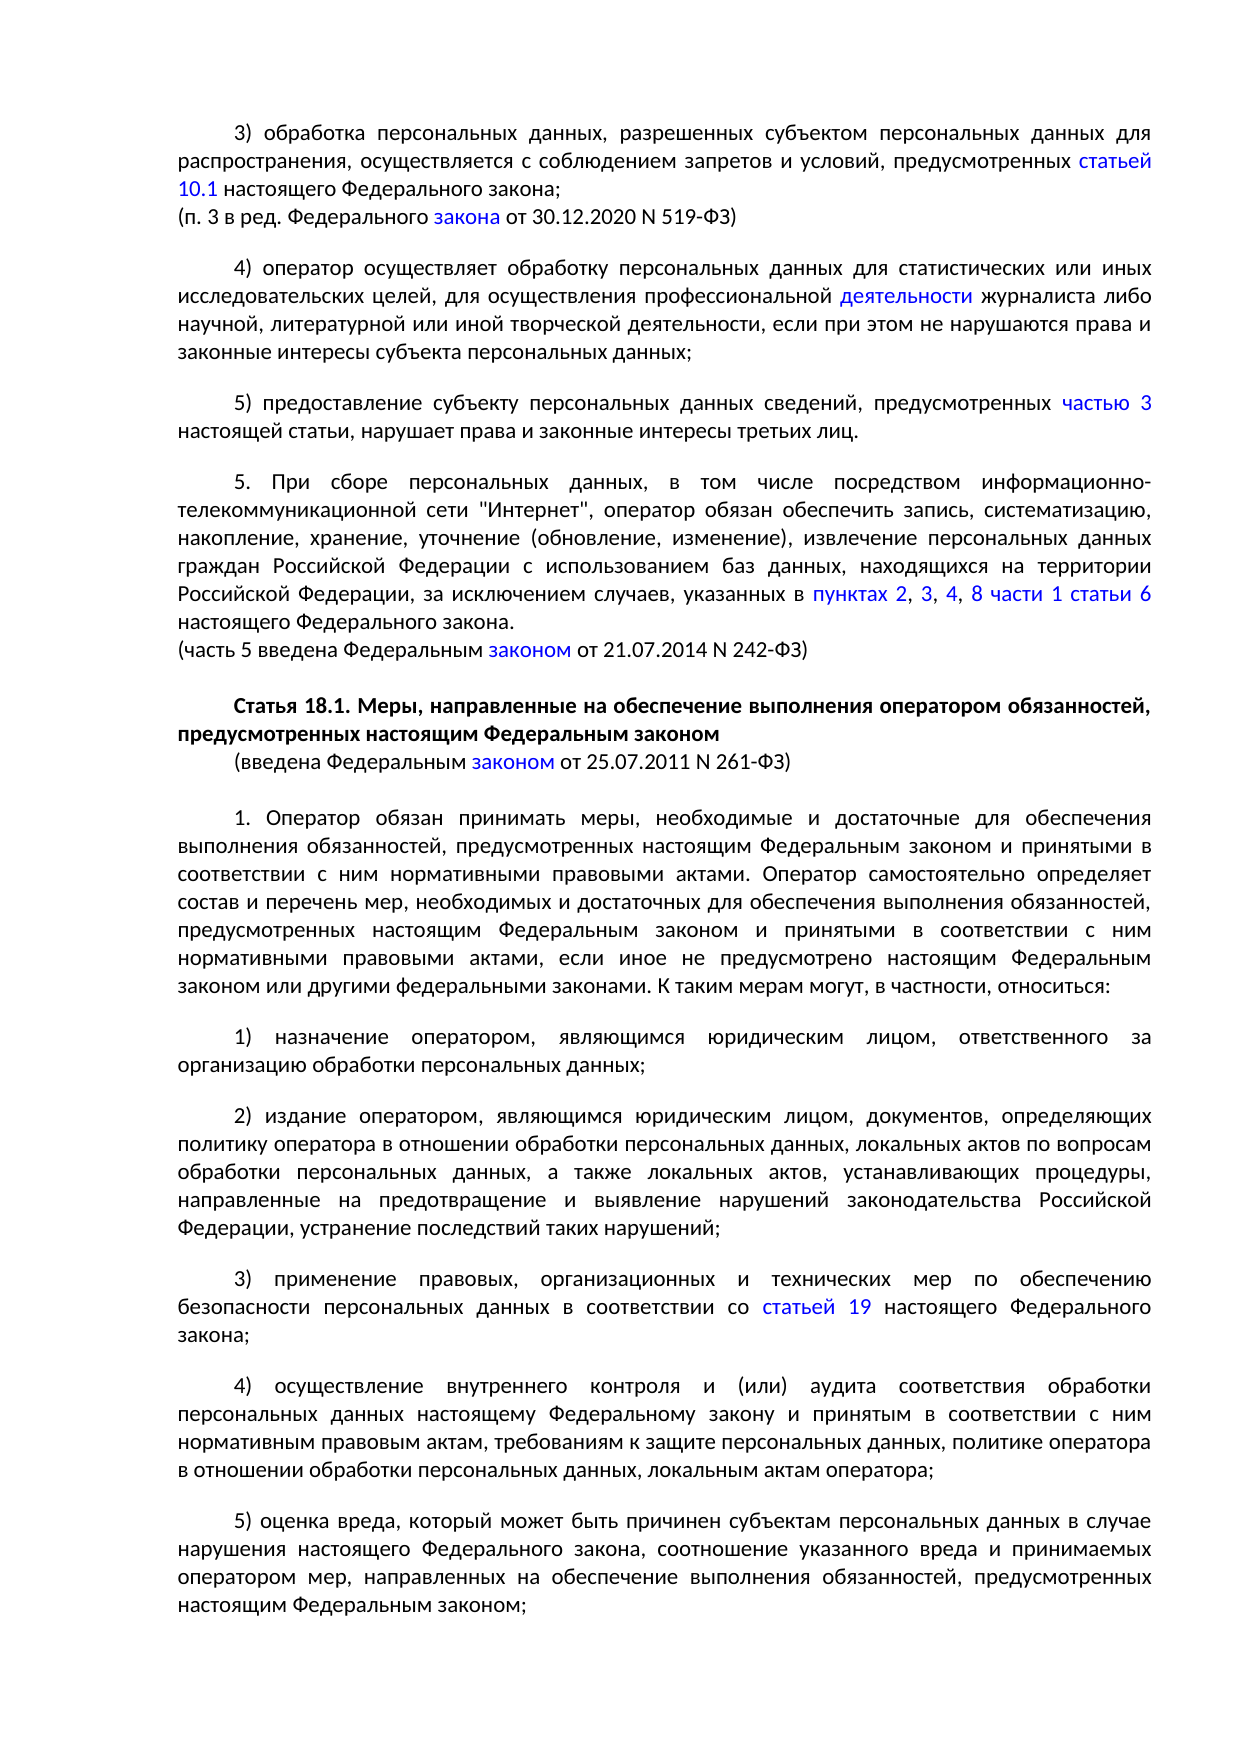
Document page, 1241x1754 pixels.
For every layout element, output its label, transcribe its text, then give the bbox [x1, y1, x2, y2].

text (часть 5 введена Федеральным законом от 21.07.2014 N 242-ФЗ) [177, 635, 1152, 663]
text 5) предоставление субъекту персональных данных сведений, предусмотренных частью 3 настоящей статьи, нарушает права и законные интересы третьих лиц. [177, 388, 1152, 444]
text 3) обработка персональных данных, разрешенных субъектом персональных данных для распространения, осуществляется с соблюдением запретов и условий, предусмотренных статьей 10.1 настоящего Федерального закона; [177, 118, 1152, 202]
text 1) назначение оператором, являющимся юридическим лицом, ответственного за организацию обработки персональных данных; [177, 1022, 1152, 1078]
text 1. Оператор обязан принимать меры, необходимые и достаточные для обеспечения выполнения обязанностей, предусмотренных настоящим Федеральным законом и принятыми в соответствии с ним нормативными правовыми актами. Оператор самостоятельно определяет состав и перечень мер, необходимых и достаточных для обеспечения выполнения обязанностей, предусмотренных настоящим Федеральным законом и принятыми в соответствии с ним нормативными правовыми актами, если иное не предусмотрено настоящим Федеральным законом или другими федеральными законами. К таким мерам могут, в частности, относиться: [177, 803, 1152, 999]
text 4) осуществление внутреннего контроля и (или) аудита соответствия обработки персональных данных настоящему Федеральному закону и принятым в соответствии с ним нормативным правовым актам, требованиям к защите персональных данных, политике оператора в отношении обработки персональных данных, локальным актам оператора; [177, 1371, 1152, 1483]
title Статья 18.1. Меры, направленные на обеспечение выполнения оператором обязанностей, предусмотренных настоящим Федеральным законом [177, 691, 1152, 747]
text 3) применение правовых, организационных и технических мер по обеспечению безопасности персональных данных в соответствии со статьей 19 настоящего Федерального закона; [177, 1264, 1152, 1348]
text (введена Федеральным законом от 25.07.2011 N 261-ФЗ) [177, 747, 1152, 775]
text 5. При сборе персональных данных, в том числе посредством информационно-телекоммуникационной сети "Интернет", оператор обязан обеспечить запись, систематизацию, накопление, хранение, уточнение (обновление, изменение), извлечение персональных данных граждан Российской Федерации с использованием баз данных, находящихся на территории Российской Федерации, за исключением случаев, указанных в пунктах 2, 3, 4, 8 части 1 статьи 6 настоящего Федерального закона. [177, 467, 1152, 635]
text (п. 3 в ред. Федерального закона от 30.12.2020 N 519-ФЗ) [177, 202, 1152, 230]
text 4) оператор осуществляет обработку персональных данных для статистических или иных исследовательских целей, для осуществления профессиональной деятельности журналиста либо научной, литературной или иной творческой деятельности, если при этом не нарушаются права и законные интересы субъекта персональных данных; [177, 253, 1152, 365]
text 5) оценка вреда, который может быть причинен субъектам персональных данных в случае нарушения настоящего Федерального закона, соотношение указанного вреда и принимаемых оператором мер, направленных на обеспечение выполнения обязанностей, предусмотренных настоящим Федеральным законом; [177, 1506, 1152, 1618]
text 2) издание оператором, являющимся юридическим лицом, документов, определяющих политику оператора в отношении обработки персональных данных, локальных актов по вопросам обработки персональных данных, а также локальных актов, устанавливающих процедуры, направленные на предотвращение и выявление нарушений законодательства Российской Федерации, устранение последствий таких нарушений; [177, 1101, 1152, 1241]
